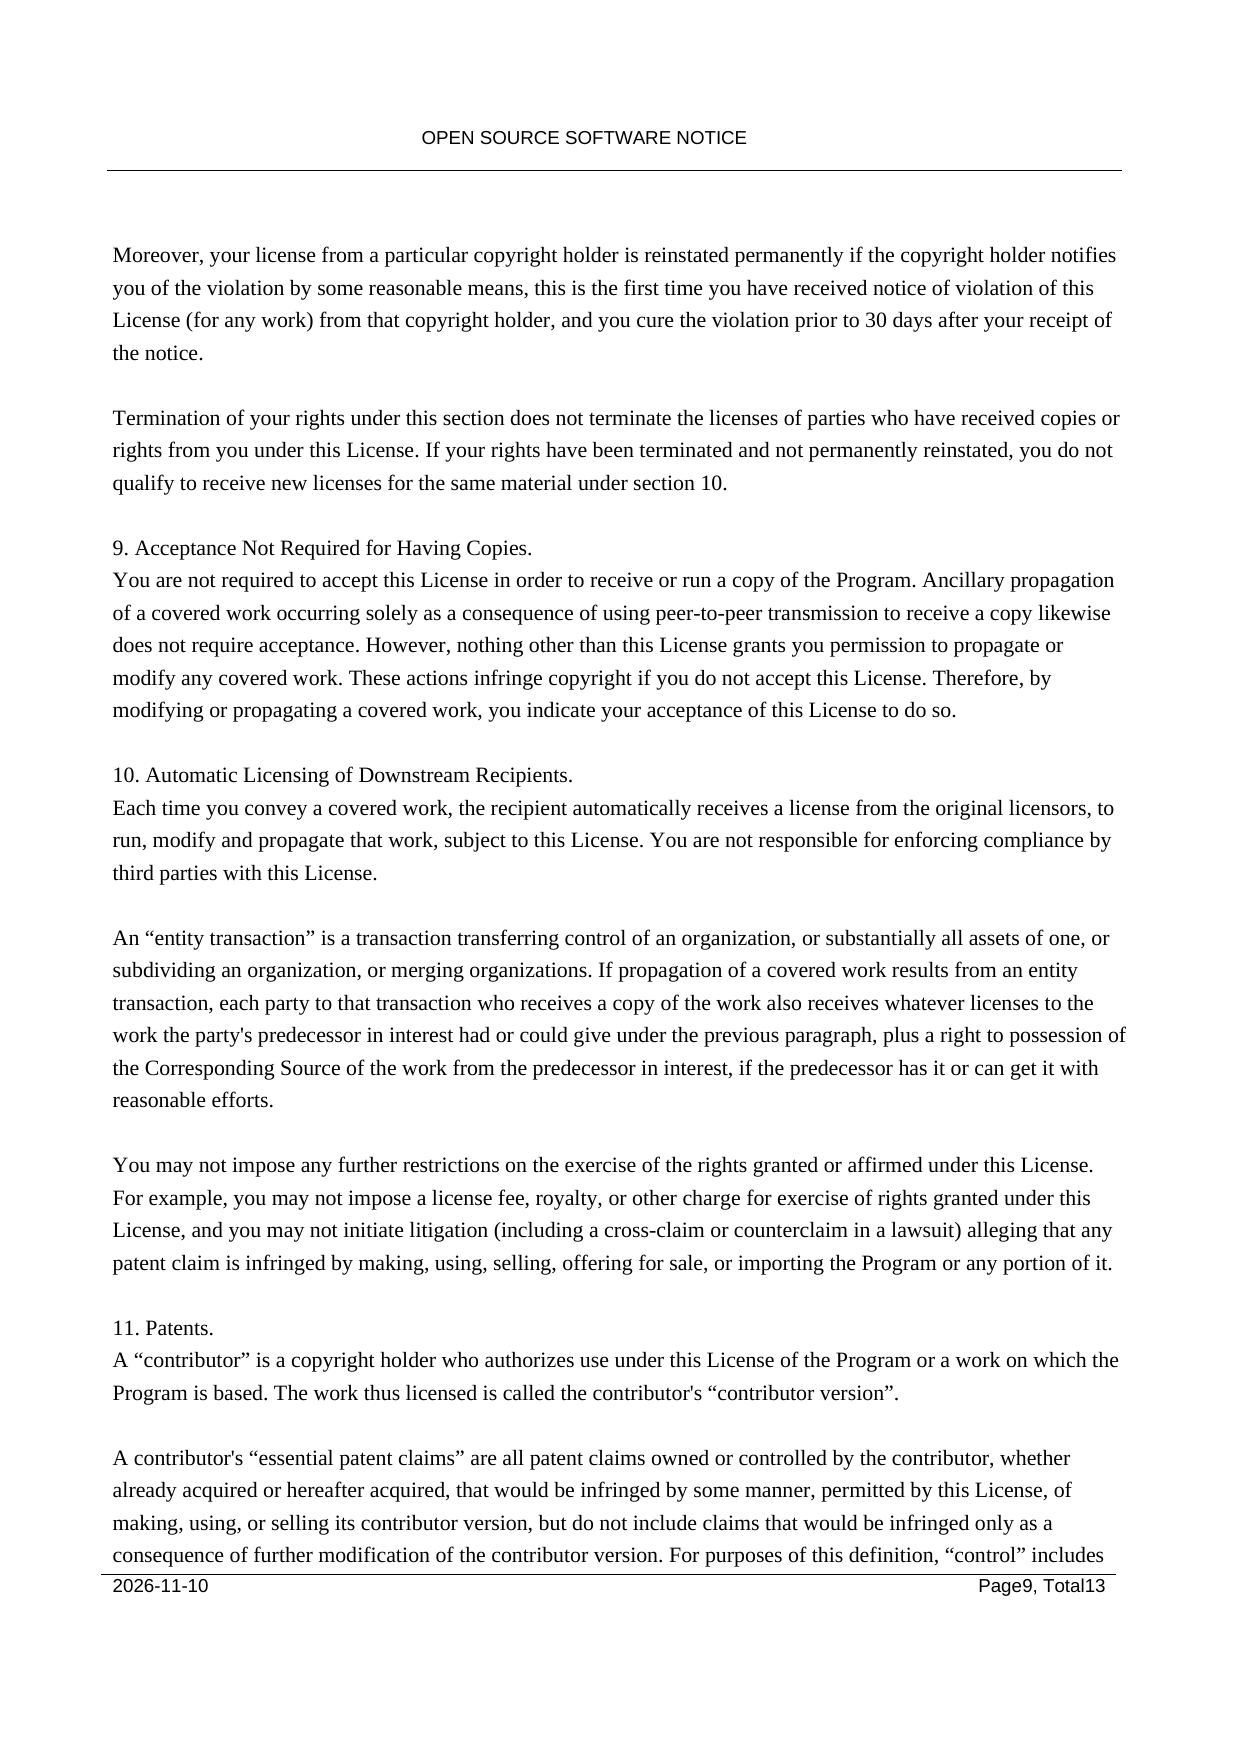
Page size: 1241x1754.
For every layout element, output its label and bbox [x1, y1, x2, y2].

text [112, 206, 1128, 1571]
